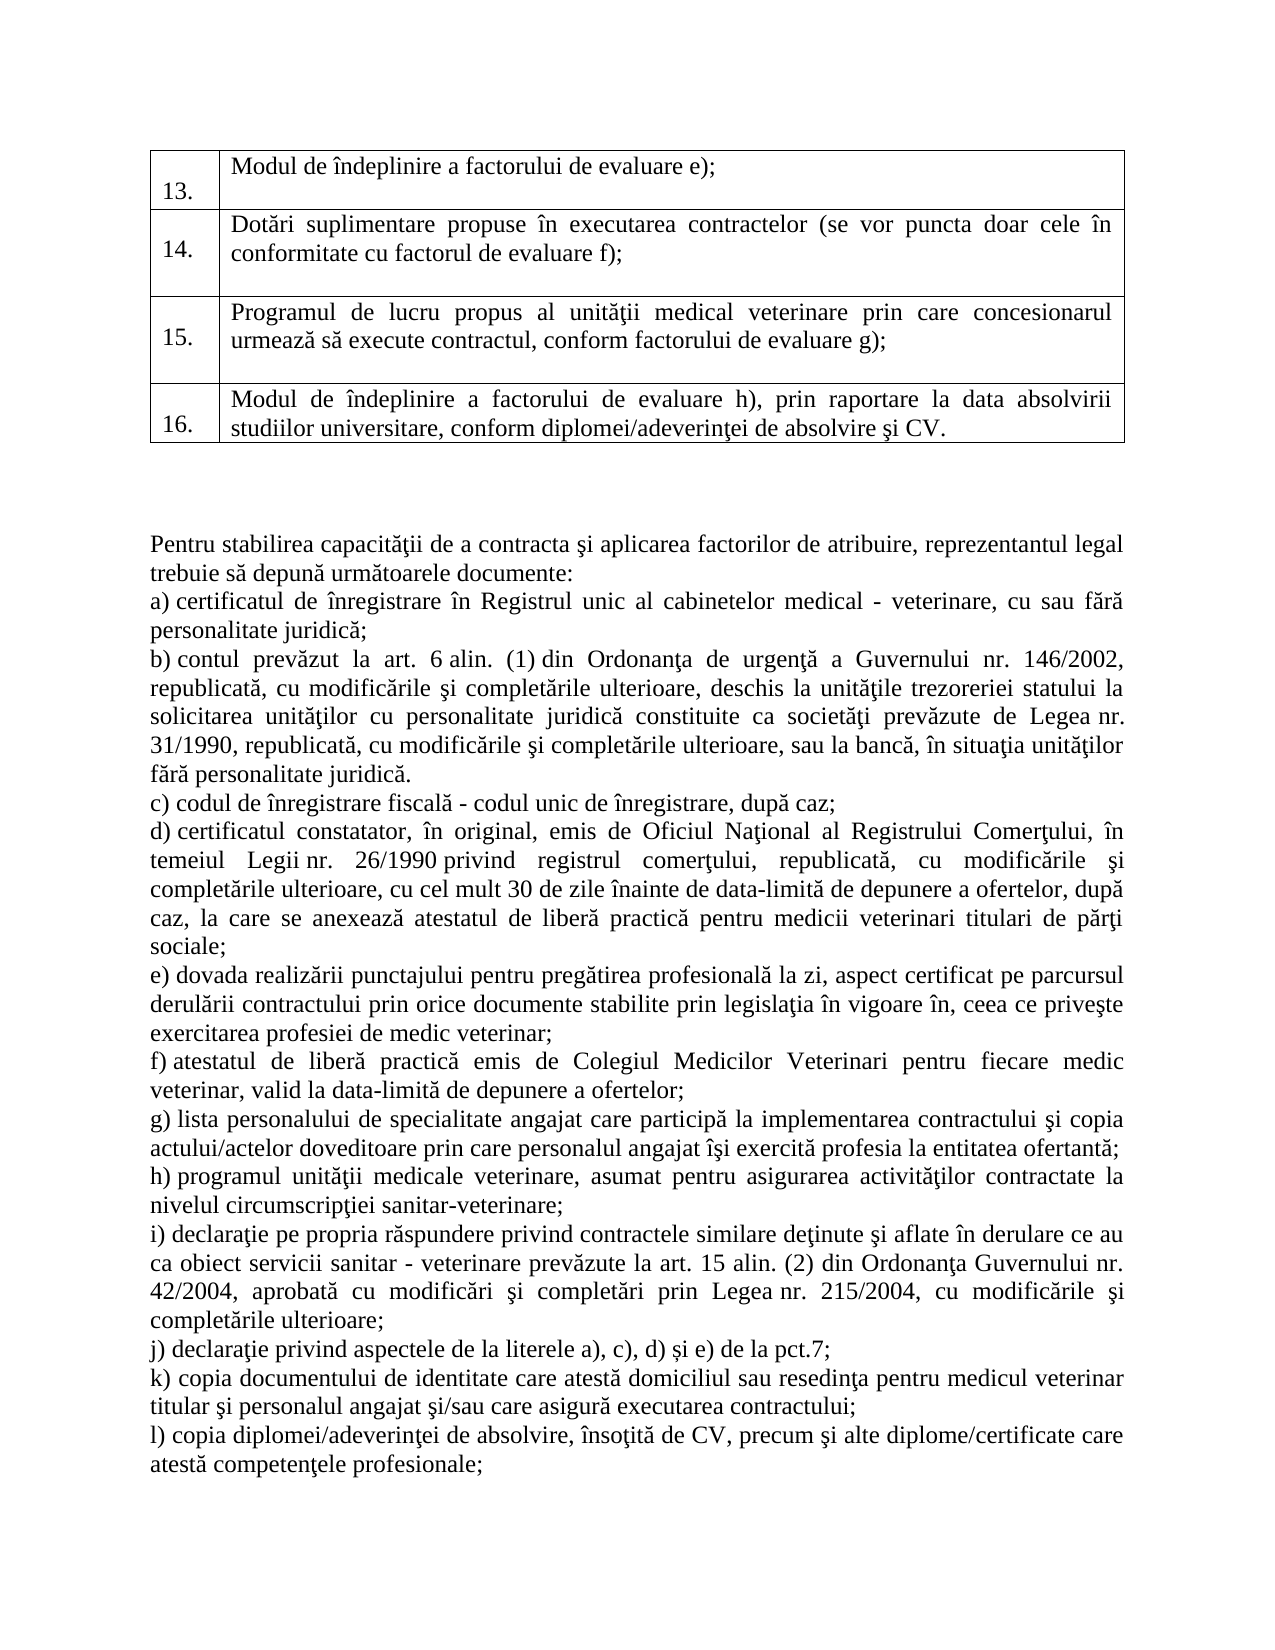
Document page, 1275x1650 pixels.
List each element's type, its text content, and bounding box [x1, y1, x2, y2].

text f) atestatul de liberă practică emis de Colegiul Medicilor Veterinari pentru fiecare medic veterinar, valid la data-limită de depunere a ofertelor; [150, 1046, 1125, 1104]
table_cell 13. [151, 151, 219, 208]
text e) dovada realizării punctajului pentru pregătirea profesională la zi, aspect certificat pe parcursul derulării contractului prin orice documente stabilite prin legislaţia în vigoare în, ceea ce priveşte exercitarea profesiei de medic veterinar; [150, 960, 1125, 1046]
text l) copia diplomei/adeverinţei de absolvire, însoţită de CV, precum şi alte diplome/certificate care atestă competenţele profesionale; [150, 1420, 1125, 1478]
table_cell 14. [151, 210, 219, 296]
text Pentru stabilirea capacităţii de a contracta şi aplicarea factorilor de atribuire, reprezentantul legal trebuie să depună următoarele documente: [150, 529, 1125, 586]
text h) programul unităţii medicale veterinare, asumat pentru asigurarea activităţilor contractate la nivelul circumscripţiei sanitar-veterinare; [150, 1161, 1125, 1219]
table_cell Programul de lucru propus al unităţii medical veterinare prin care concesionarul urmează să execute contractul, conform factorului de evaluare g); [220, 297, 1124, 383]
text j) declaraţie privind aspectele de la literele a), c), d) și e) de la pct.7; [150, 1334, 1125, 1363]
text b) contul prevăzut la art. 6 alin. (1) din Ordonanţa de urgenţă a Guvernului nr. 146/2002, republicată, cu modificările şi completările ulterioare, deschis la unităţile trezoreriei statului la solicitarea unităţilor cu personalitate juridică constituite ca societăţi prevăzute de Legea nr. 31/1990, republicată, cu modificările şi completările ulterioare, sau la bancă, în situaţia unităţilor fără personalitate juridică. [150, 644, 1125, 788]
table_cell Modul de îndeplinire a factorului de evaluare e); [220, 151, 1124, 208]
table_cell 15. [151, 297, 219, 383]
table_cell 16. [151, 384, 219, 442]
text d) certificatul constatator, în original, emis de Oficiul Naţional al Registrului Comerţului, în temeiul Legii nr. 26/1990 privind registrul comerţului, republicată, cu modificările şi completările ulterioare, cu cel mult 30 de zile înainte de data-limită de depunere a ofertelor, după caz, la care se anexează atestatul de liberă practică pentru medicii veterinari titulari de părţi sociale; [150, 816, 1125, 960]
text i) declaraţie pe propria răspundere privind contractele similare deţinute şi aflate în derulare ce au ca obiect servicii sanitar - veterinare prevăzute la art. 15 alin. (2) din Ordonanţa Guvernului nr. 42/2004, aprobată cu modificări şi completări prin Legea nr. 215/2004, cu modificările şi completările ulterioare; [150, 1219, 1125, 1334]
text c) codul de înregistrare fiscală - codul unic de înregistrare, după caz; [150, 788, 1125, 816]
text g) lista personalului de specialitate angajat care participă la implementarea contractului şi copia actului/actelor doveditoare prin care personalul angajat îşi exercită profesia la entitatea ofertantă; [150, 1104, 1125, 1161]
text k) copia documentului de identitate care atestă domiciliul sau resedinţa pentru medicul veterinar titular şi personalul angajat şi/sau care asigură executarea contractului; [150, 1363, 1125, 1420]
text a) certificatul de înregistrare în Registrul unic al cabinetelor medical - veterinare, cu sau fără personalitate juridică; [150, 586, 1125, 644]
table_cell Dotări suplimentare propuse în executarea contractelor (se vor puncta doar cele în conformitate cu factorul de evaluare f); [220, 210, 1124, 296]
table_cell Modul de îndeplinire a factorului de evaluare h), prin raportare la data absolvirii studiilor universitare, conform diplomei/adeverinţei de absolvire şi CV. [220, 384, 1124, 442]
